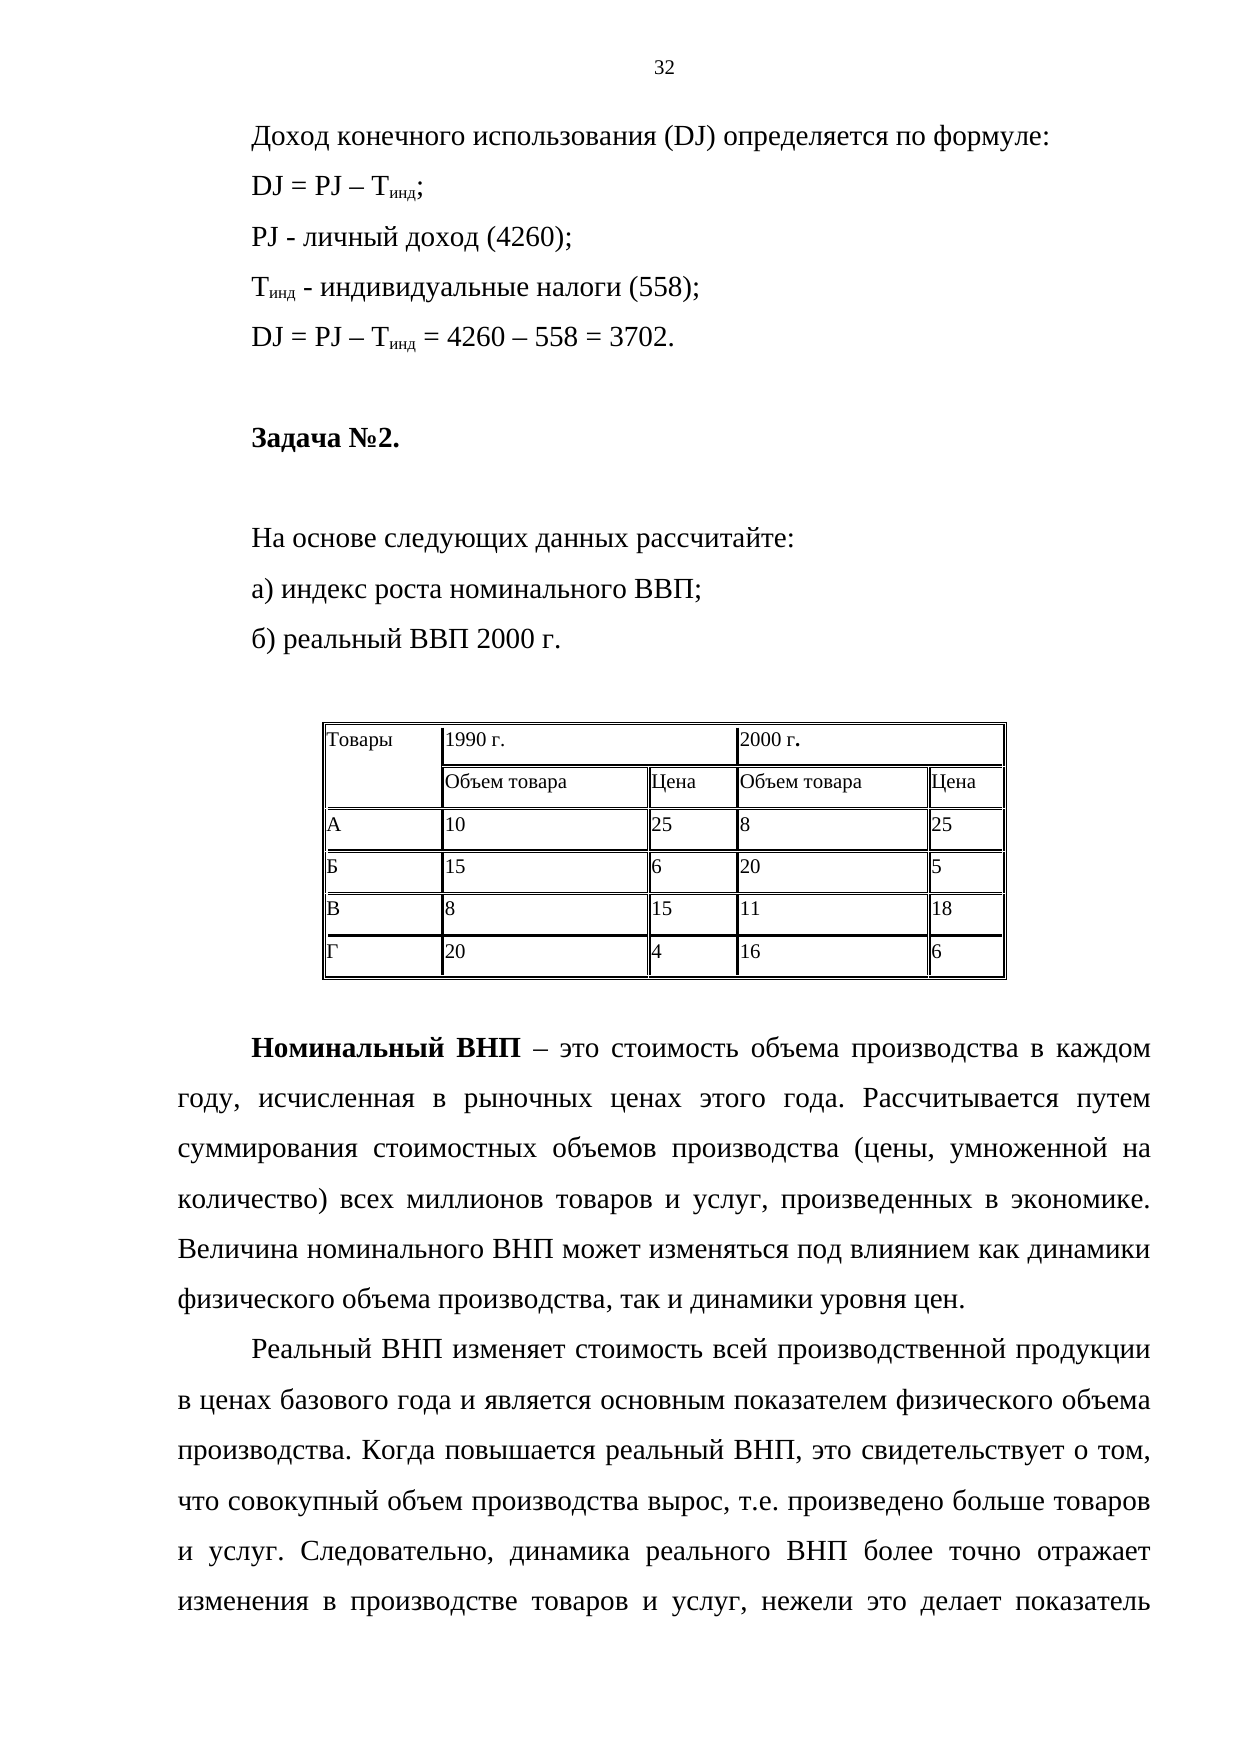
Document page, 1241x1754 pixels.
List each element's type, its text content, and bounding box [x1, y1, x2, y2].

table_cell 10 [444, 810, 647, 849]
table_cell 4 [649, 937, 737, 976]
table_cell Цена [651, 768, 736, 807]
table_cell 6 [651, 853, 736, 891]
table_header Товары [326, 725, 442, 807]
table_cell 6 [929, 934, 1003, 976]
table_cell 8 [739, 810, 927, 849]
table_cell Б [326, 849, 441, 891]
table_header 1990 г. [442, 725, 737, 764]
table_cell 15 [651, 895, 736, 934]
text Tинд - индивидуальные налоги (558); [177, 269, 1152, 303]
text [177, 1332, 1152, 1617]
table_cell Объем товара [739, 768, 927, 807]
table_cell 25 [929, 807, 1005, 849]
table_cell Цена [931, 764, 1004, 807]
table_cell 25 [651, 810, 736, 849]
text DJ = PJ – Tинд = 4260 – 558 = 3702. [177, 319, 1152, 353]
text Номинальный ВНП – это стоимость объема производства в каждом году, исчисленная в рыночных ценах этого года. Рассчитывается путем суммирования стоимостных объемов производства (цены, умноженной на количество) всех миллионов товаров и услуг, произведенных в экономике. Величина номинального ВНП может изменяться под влиянием как динамики физического объема производства, так и динамики уровня цен. [177, 1030, 1152, 1315]
text На основе следующих данных рассчитайте: [177, 521, 1152, 554]
table_cell Г [326, 934, 442, 976]
table_cell 18 [931, 891, 1004, 934]
table_cell 20 [442, 934, 649, 976]
table_cell 11 [739, 895, 927, 934]
text а) индекс роста номинального ВВП; [177, 571, 1152, 604]
table_header 2000 г. [737, 725, 1003, 764]
text Доход конечного использования (DJ) определяется по формуле: [177, 118, 1152, 152]
table_cell 20 [739, 853, 927, 891]
table_cell 15 [444, 853, 647, 891]
text Задача №2. [177, 420, 1152, 453]
table_cell А [324, 807, 442, 849]
table_cell В [326, 891, 441, 934]
text PJ - личный доход (4260); [177, 219, 1152, 252]
table_cell 5 [931, 849, 1004, 891]
table_cell 16 [737, 934, 929, 976]
table_cell 8 [444, 895, 647, 934]
table_cell Объем товара [444, 768, 647, 807]
text DJ = PJ – Tинд; [177, 168, 1152, 202]
text б) реальный ВВП 2000 г. [177, 621, 1152, 655]
